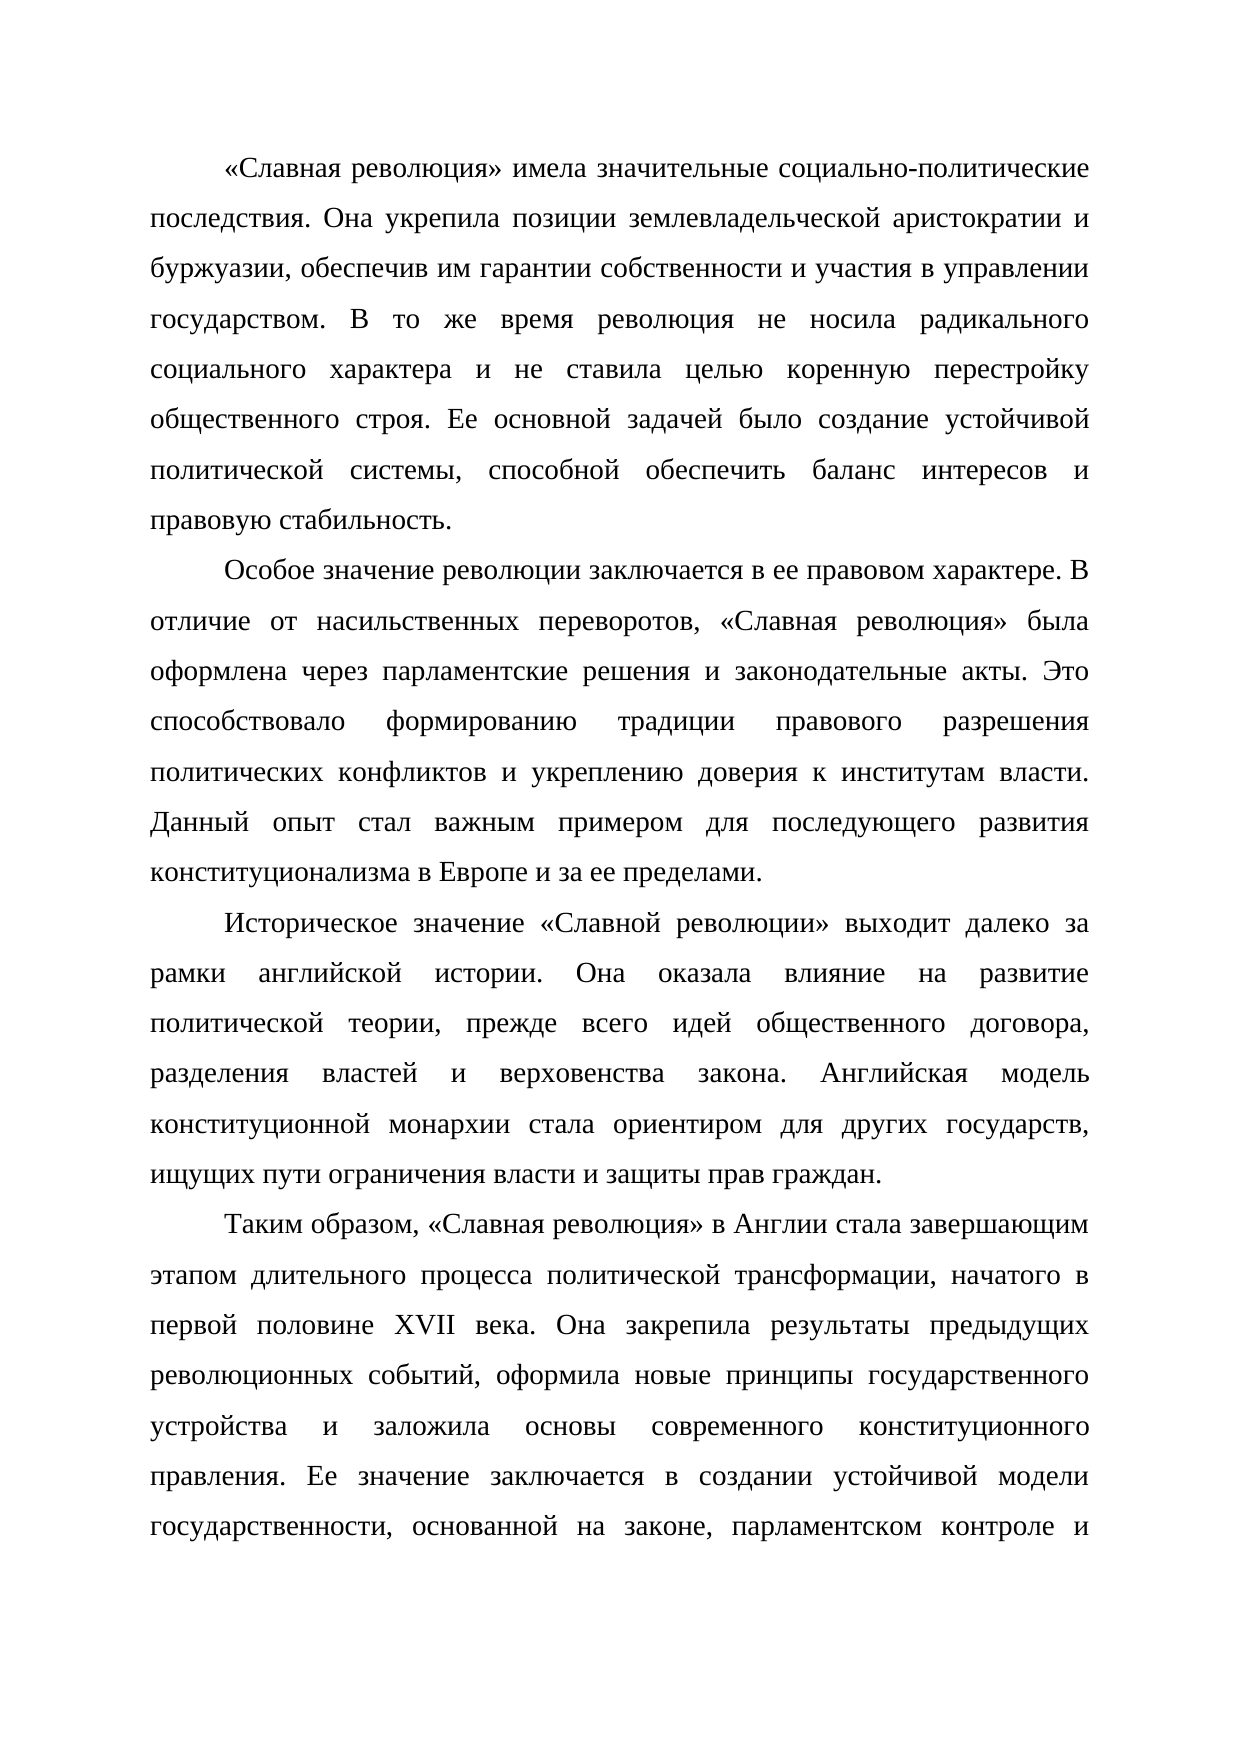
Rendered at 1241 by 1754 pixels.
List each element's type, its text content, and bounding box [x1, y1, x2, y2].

text Особое значение революции заключается в ее правовом характере. В отличие от насильственных переворотов, «Славная революция» была оформлена через парламентские решения и законодательные акты. Это способствовало формированию традиции правового разрешения политических конфликтов и укреплению доверия к институтам власти. Данный опыт стал важным примером для последующего развития конституционализма в Европе и за ее пределами. [150, 552, 1090, 888]
text Историческое значение «Славной революции» выходит далеко за рамки английской истории. Она оказала влияние на развитие политической теории, прежде всего идей общественного договора, разделения властей и верховенства закона. Английская модель конституционной монархии стала ориентиром для других государств, ищущих пути ограничения власти и защиты прав граждан. [150, 905, 1090, 1190]
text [150, 1207, 1090, 1542]
text «Славная революция» имела значительные социально-политические последствия. Она укрепила позиции землевладельческой аристократии и буржуазии, обеспечив им гарантии собственности и участия в управлении государством. В то же время революция не носила радикального социального характера и не ставила целью коренную перестройку общественного строя. Ее основной задачей было создание устойчивой политической системы, способной обеспечить баланс интересов и правовую стабильность. [150, 150, 1090, 536]
